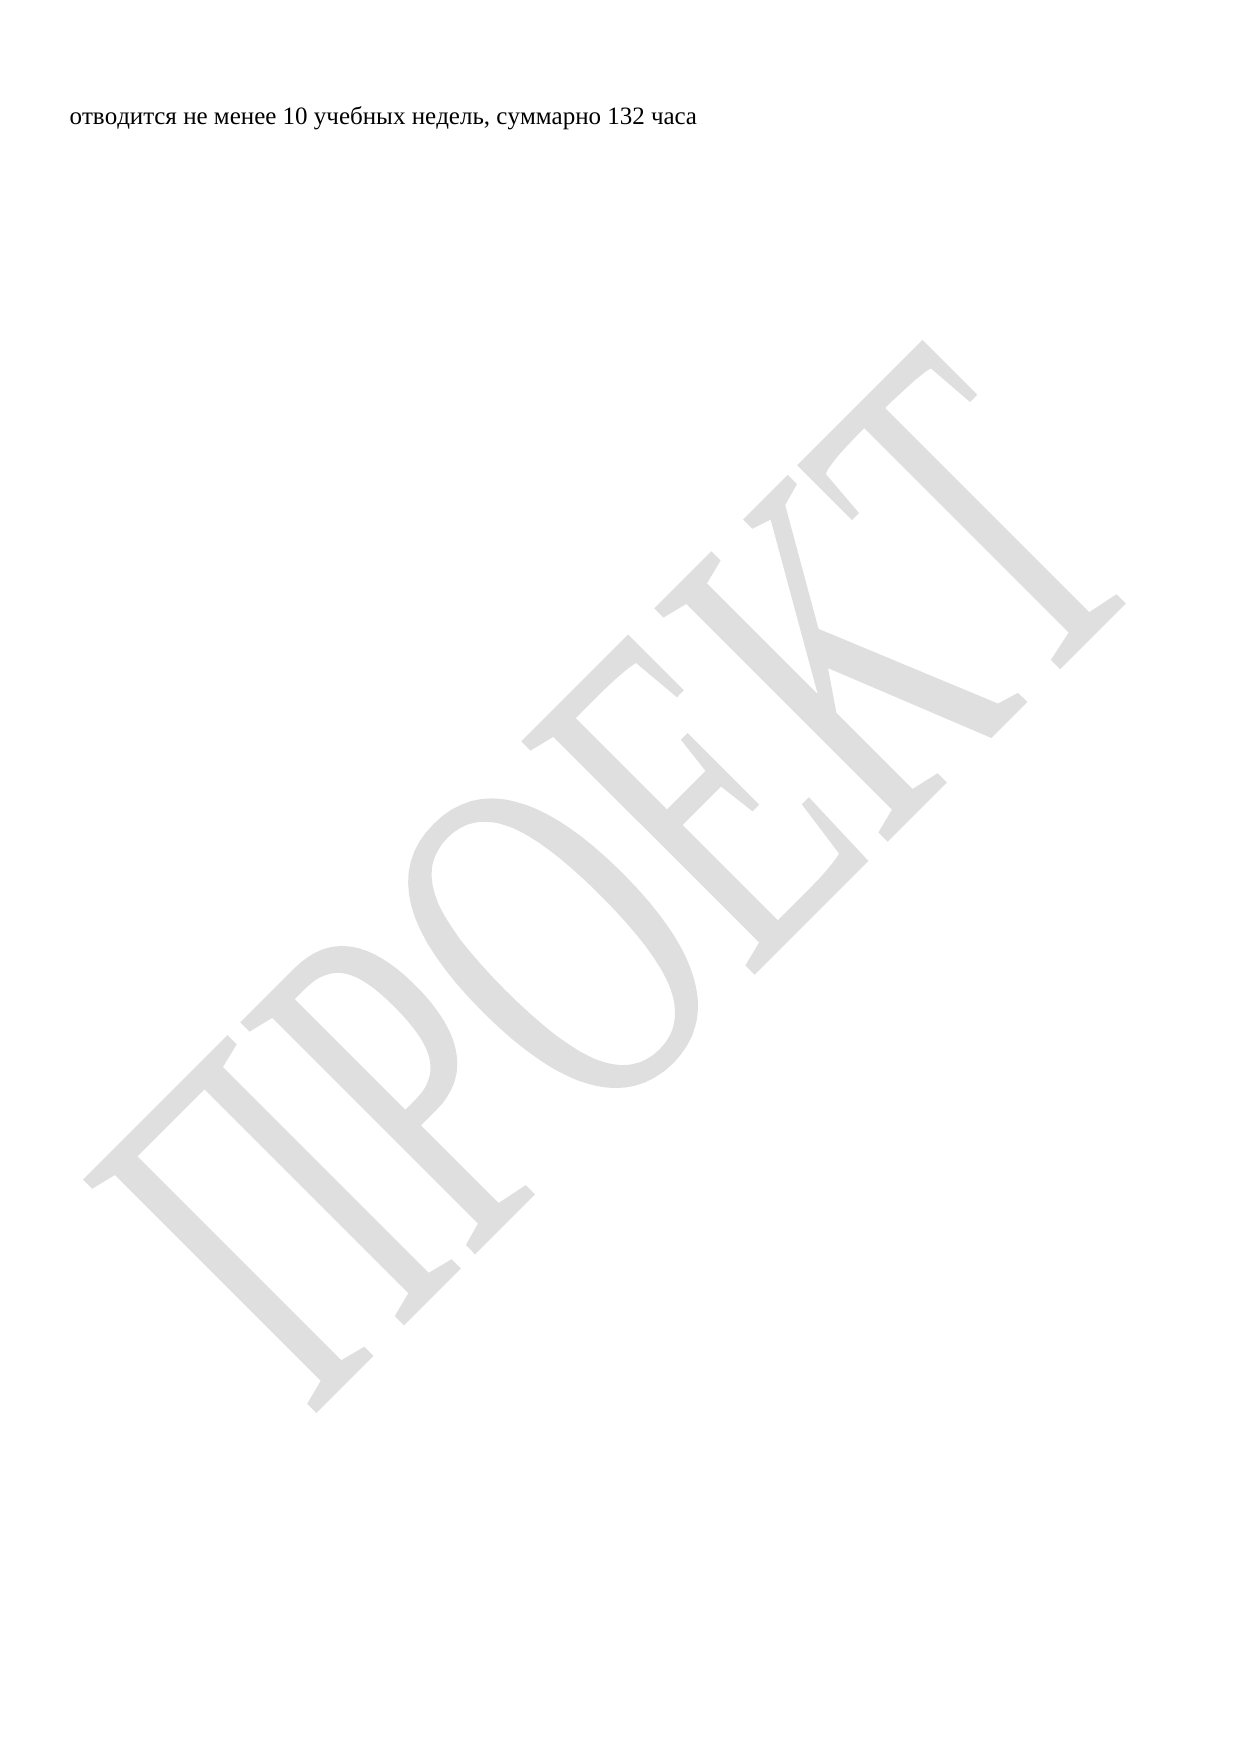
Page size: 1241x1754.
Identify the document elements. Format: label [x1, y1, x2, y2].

text [69, 101, 1158, 130]
